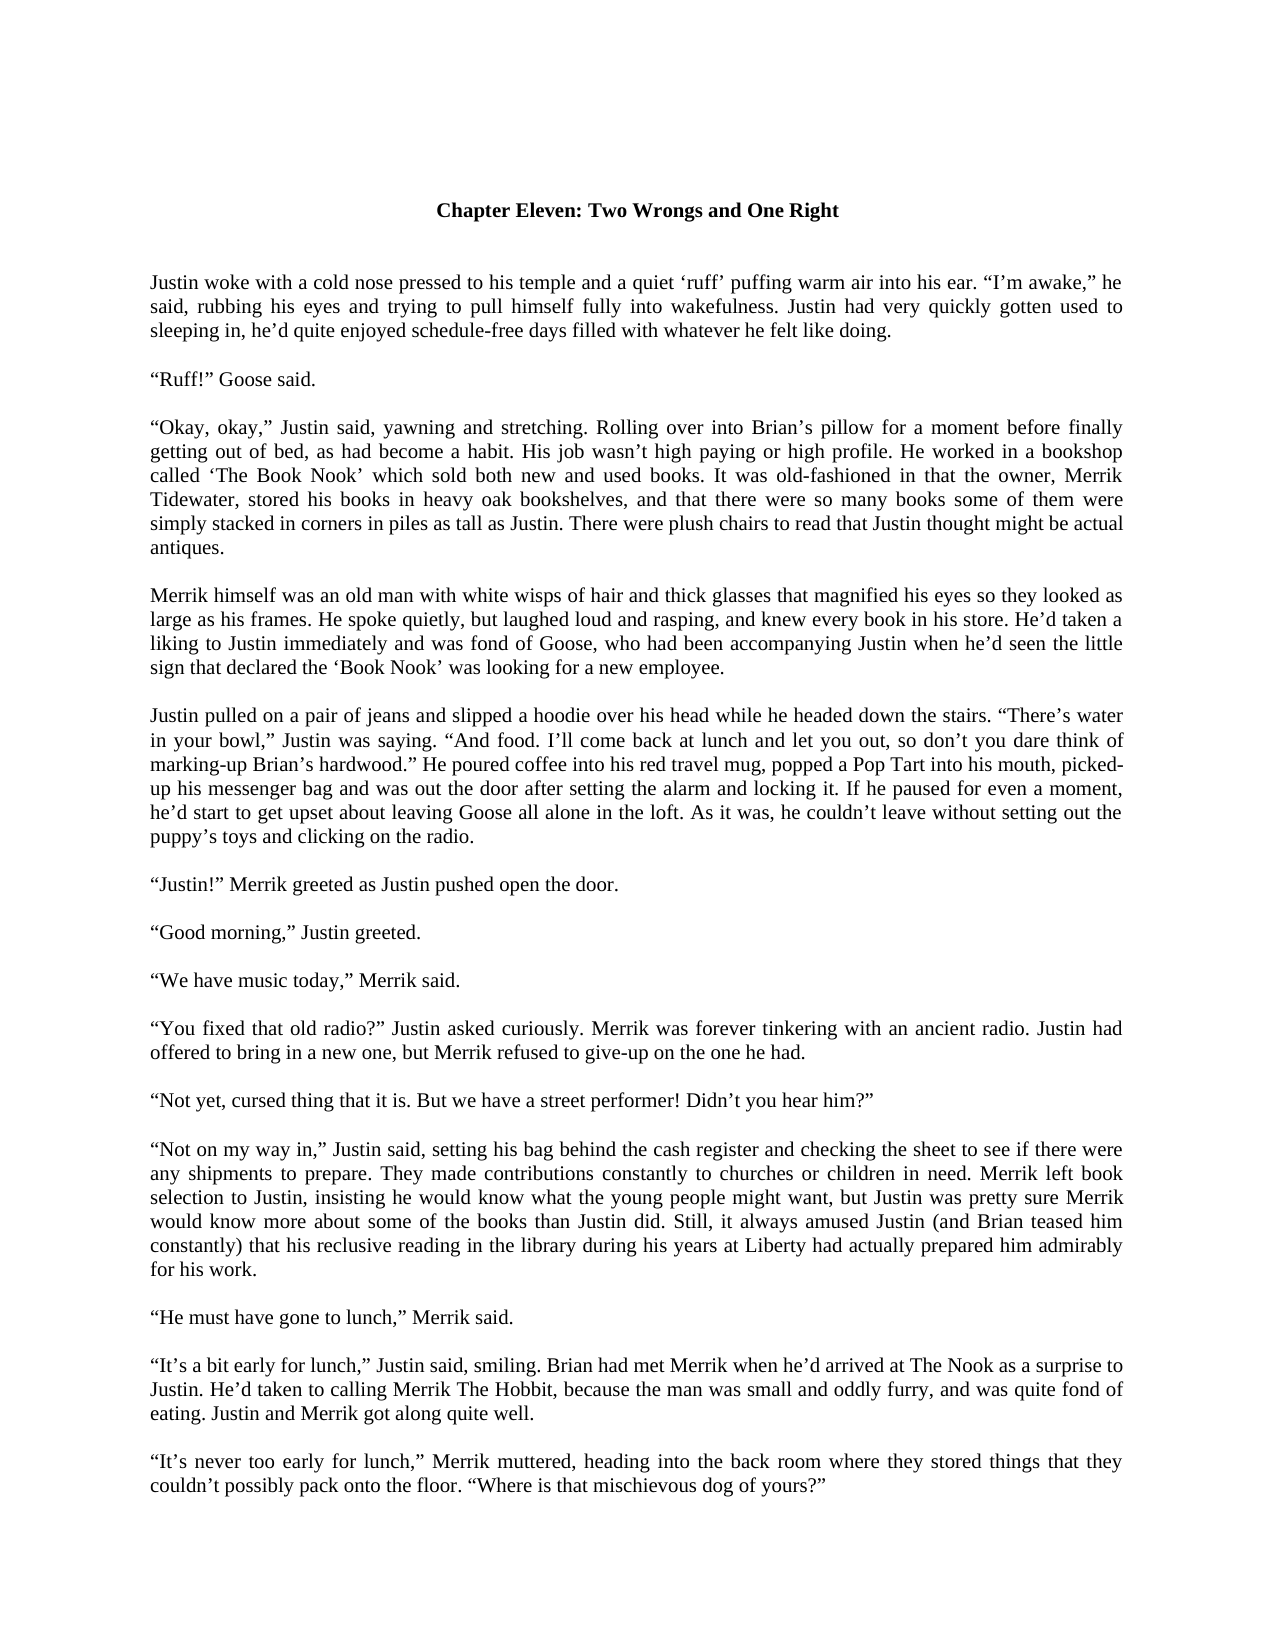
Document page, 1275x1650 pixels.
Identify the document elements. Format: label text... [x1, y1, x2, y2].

text “He must have gone to lunch,” Merrik said. [150, 1305, 1125, 1329]
text Justin woke with a cold nose pressed to his temple and a quiet ‘ruff’ puffing warm air into his ear. “I’m awake,” he said, rubbing his eyes and trying to pull himself fully into wakefulness. Justin had very quickly gotten used to sleeping in, he’d quite enjoyed schedule-free days filled with whatever he felt like doing. [150, 270, 1125, 342]
text “Not yet, cursed thing that it is. But we have a street performer! Didn’t you hear him?” [150, 1088, 1125, 1112]
text “Good morning,” Justin greeted. [150, 920, 1125, 944]
text “It’s never too early for lunch,” Merrik muttered, heading into the back room where they stored things that they couldn’t possibly pack onto the floor. “Where is that mischievous dog of yours?” [150, 1449, 1125, 1497]
text “Okay, okay,” Justin said, yawning and stretching. Rolling over into Brian’s pillow for a moment before finally getting out of bed, as had become a habit. His job wasn’t high paying or high profile. He worked in a bookshop called ‘The Book Nook’ which sold both new and used books. It was old-fashioned in that the owner, Merrik Tidewater, stored his books in heavy oak bookshelves, and that there were so many books some of them were simply stacked in corners in piles as tall as Justin. There were plush chairs to read that Justin thought might be actual antiques. [150, 415, 1125, 559]
text Merrik himself was an old man with white wisps of hair and thick glasses that magnified his eyes so they looked as large as his frames. He spoke quietly, but laughed loud and rasping, and knew every book in his store. He’d taken a liking to Justin immediately and was fond of Goose, who had been accompanying Justin when he’d seen the little sign that declared the ‘Book Nook’ was looking for a new employee. [150, 583, 1125, 679]
text “It’s a bit early for lunch,” Justin said, smiling. Brian had met Merrik when he’d arrived at The Nook as a surprise to Justin. He’d taken to calling Merrik The Hobbit, because the man was small and oddly furry, and was quite fond of eating. Justin and Merrik got along quite well. [150, 1353, 1125, 1425]
text “You fixed that old radio?” Justin asked curiously. Merrik was forever tinkering with an ancient radio. Justin had offered to bring in a new one, but Merrik refused to give-up on the one he had. [150, 1016, 1125, 1064]
text Justin pulled on a pair of jeans and slipped a hoodie over his head while he headed down the stairs. “There’s water in your bowl,” Justin was saying. “And food. I’ll come back at lunch and let you out, so don’t you dare think of marking-up Brian’s hardwood.” He poured coffee into his red travel mug, popped a Pop Tart into his mouth, picked-up his messenger bag and was out the door after setting the alarm and locking it. If he paused for even a moment, he’d start to get upset about leaving Goose all alone in the loft. As it was, he couldn’t leave without setting out the puppy’s toys and clicking on the radio. [150, 703, 1125, 848]
text “We have music today,” Merrik said. [150, 968, 1125, 992]
text “Justin!” Merrik greeted as Justin pushed open the door. [150, 872, 1125, 896]
text “Ruff!” Goose said. [150, 367, 1125, 391]
text “Not on my way in,” Justin said, setting his bag behind the cash register and checking the sheet to see if there were any shipments to prepare. They made contributions constantly to churches or children in need. Merrik left book selection to Justin, insisting he would know what the young people might want, but Justin was pretty sure Merrik would know more about some of the books than Justin did. Still, it always amused Justin (and Brian teased him constantly) that his reclusive reading in the library during his years at Liberty had actually prepared him admirably for his work. [150, 1137, 1125, 1281]
text Chapter Eleven: Two Wrongs and One Right [150, 198, 1125, 222]
